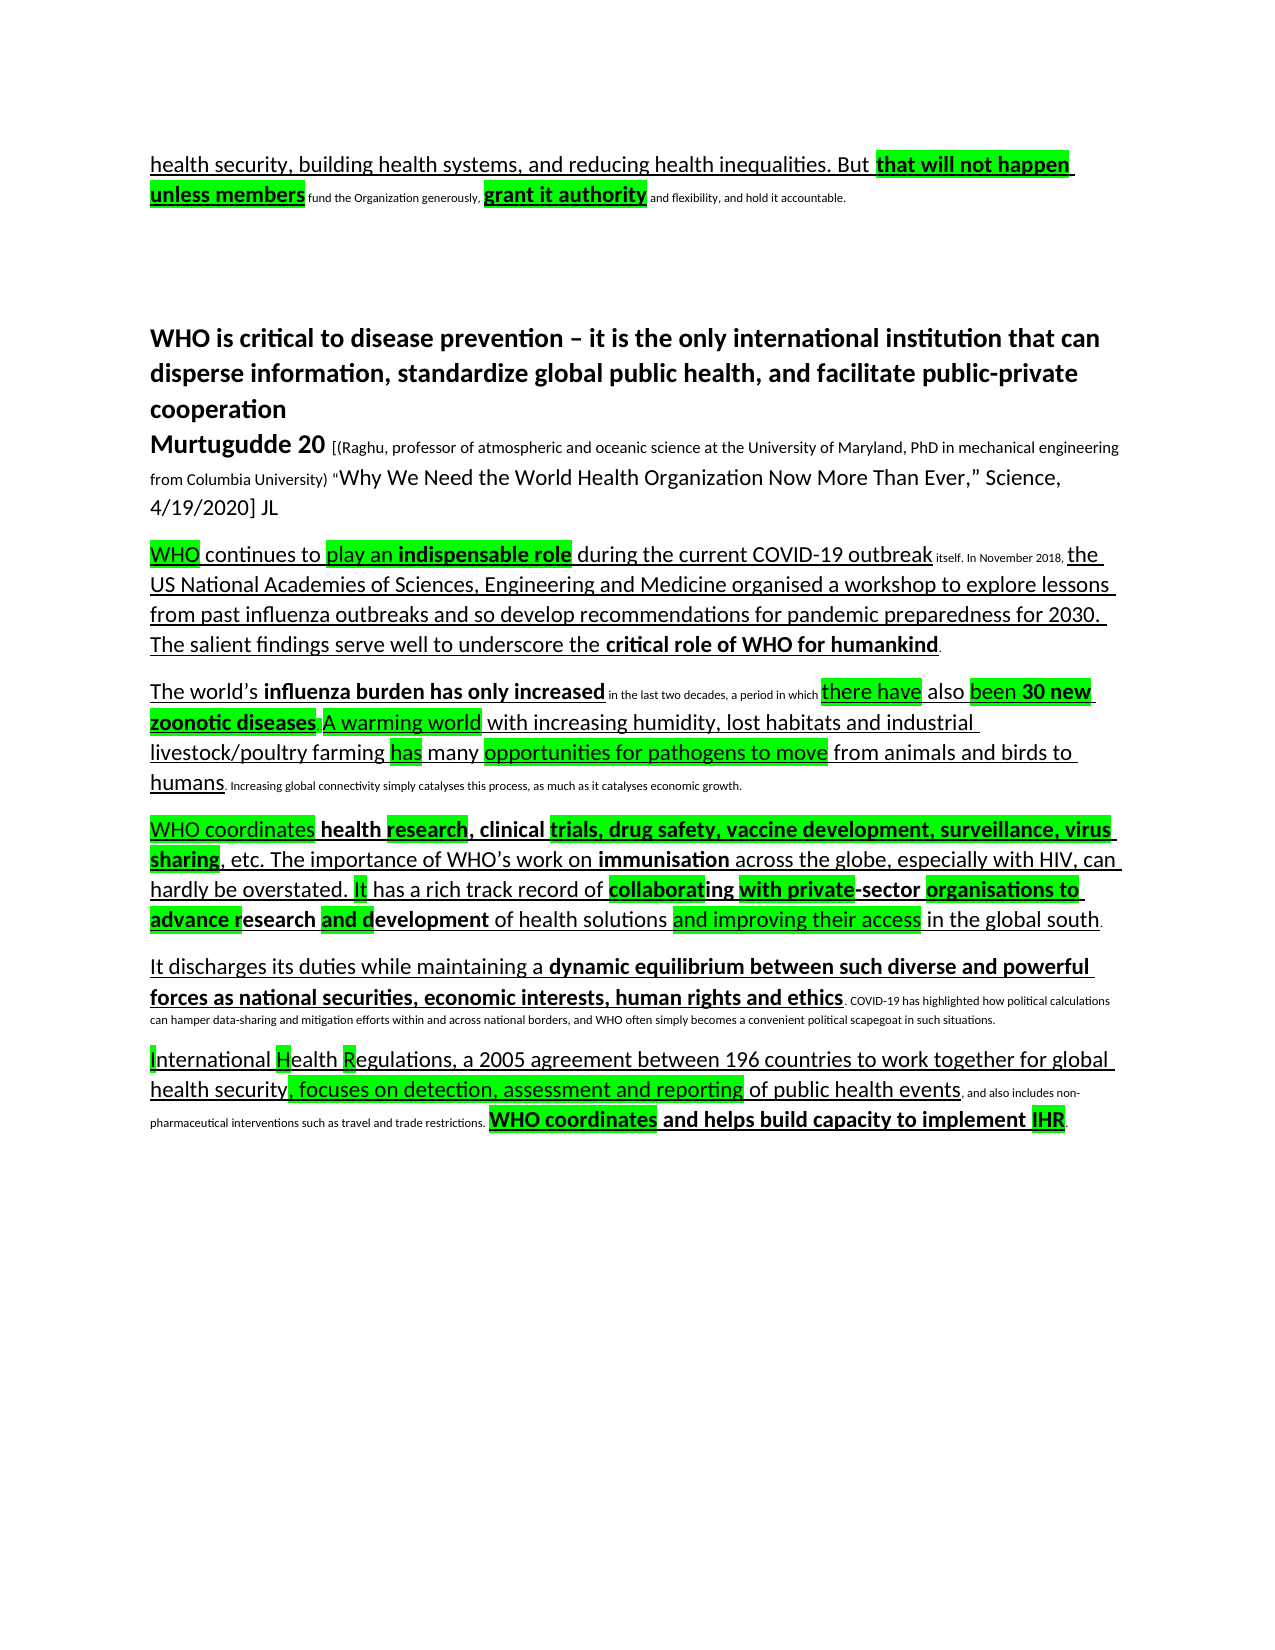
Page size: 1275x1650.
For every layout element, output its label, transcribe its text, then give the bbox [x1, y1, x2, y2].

text It discharges its duties while maintaining a dynamic equilibrium between such diverse and powerful forces as national securities, economic interests, human rights and ethics. COVID-19 has highlighted how political calculations can hamper data-sharing and mitigation efforts within and across national borders, and WHO often simply becomes a convenient political scapegoat in such situations. [150, 952, 1125, 1027]
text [150, 150, 1125, 208]
text Murtugudde 20 [(Raghu, professor of atmospheric and oceanic science at the University of Maryland, PhD in mechanical engineering from Columbia University) “Why We Need the World Health Organization Now More Than Ever,” Science, 4/19/2020] JL [150, 428, 1125, 521]
text The world’s influenza burden has only increased in the last two decades, a period in which there have also been 30 new zoonotic diseases. A warming world with increasing humidity, lost habitats and industrial livestock/poultry farming has many opportunities for pathogens to move from animals and birds to humans. Increasing global connectivity simply catalyses this process, as much as it catalyses economic growth. [150, 677, 1125, 796]
subtitle WHO is critical to disease prevention – it is the only international institution that can disperse information, standardize global public health, and facilitate public-private cooperation [150, 321, 1125, 425]
text WHO continues to play an indispensable role during the current COVID-19 outbreak itself. In November 2018, the US National Academies of Sciences, Engineering and Medicine organised a workshop to explore lessons from past influenza outbreaks and so develop recommendations for pandemic preparedness for 2030. The salient findings serve well to underscore the critical role of WHO for humankind. [150, 540, 1125, 659]
text International Health Regulations, a 2005 agreement between 196 countries to work together for global health security, focuses on detection, assessment and reporting of public health events, and also includes non-pharmaceutical interventions such as travel and trade restrictions. WHO coordinates and helps build capacity to implement IHR. [150, 1045, 1125, 1133]
text WHO coordinates health research, clinical trials, drug safety, vaccine development, surveillance, virus sharing, etc. The importance of WHO’s work on immunisation across the globe, especially with HIV, can hardly be overstated. It has a rich track record of collaborating with private-sector organisations to advance research and development of health solutions and improving their access in the global south. [150, 815, 1125, 934]
